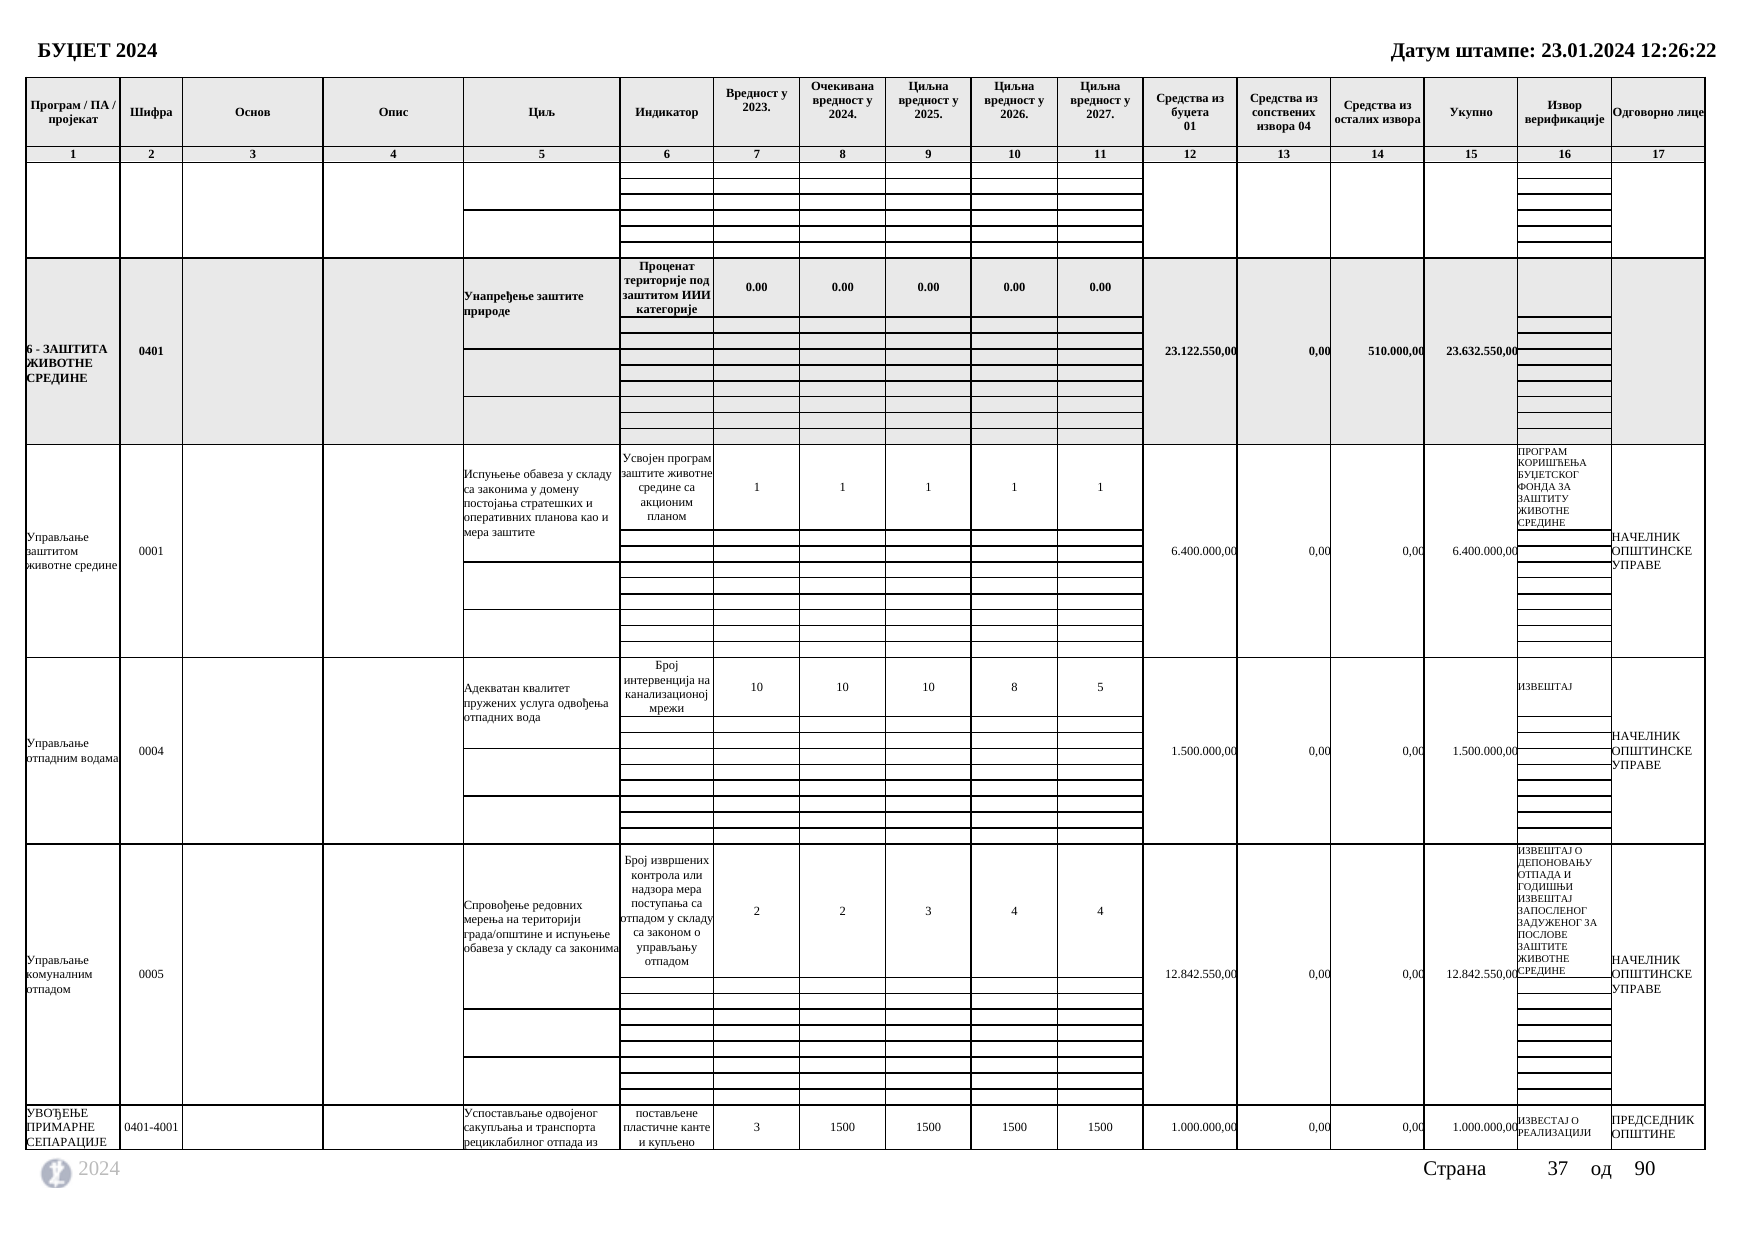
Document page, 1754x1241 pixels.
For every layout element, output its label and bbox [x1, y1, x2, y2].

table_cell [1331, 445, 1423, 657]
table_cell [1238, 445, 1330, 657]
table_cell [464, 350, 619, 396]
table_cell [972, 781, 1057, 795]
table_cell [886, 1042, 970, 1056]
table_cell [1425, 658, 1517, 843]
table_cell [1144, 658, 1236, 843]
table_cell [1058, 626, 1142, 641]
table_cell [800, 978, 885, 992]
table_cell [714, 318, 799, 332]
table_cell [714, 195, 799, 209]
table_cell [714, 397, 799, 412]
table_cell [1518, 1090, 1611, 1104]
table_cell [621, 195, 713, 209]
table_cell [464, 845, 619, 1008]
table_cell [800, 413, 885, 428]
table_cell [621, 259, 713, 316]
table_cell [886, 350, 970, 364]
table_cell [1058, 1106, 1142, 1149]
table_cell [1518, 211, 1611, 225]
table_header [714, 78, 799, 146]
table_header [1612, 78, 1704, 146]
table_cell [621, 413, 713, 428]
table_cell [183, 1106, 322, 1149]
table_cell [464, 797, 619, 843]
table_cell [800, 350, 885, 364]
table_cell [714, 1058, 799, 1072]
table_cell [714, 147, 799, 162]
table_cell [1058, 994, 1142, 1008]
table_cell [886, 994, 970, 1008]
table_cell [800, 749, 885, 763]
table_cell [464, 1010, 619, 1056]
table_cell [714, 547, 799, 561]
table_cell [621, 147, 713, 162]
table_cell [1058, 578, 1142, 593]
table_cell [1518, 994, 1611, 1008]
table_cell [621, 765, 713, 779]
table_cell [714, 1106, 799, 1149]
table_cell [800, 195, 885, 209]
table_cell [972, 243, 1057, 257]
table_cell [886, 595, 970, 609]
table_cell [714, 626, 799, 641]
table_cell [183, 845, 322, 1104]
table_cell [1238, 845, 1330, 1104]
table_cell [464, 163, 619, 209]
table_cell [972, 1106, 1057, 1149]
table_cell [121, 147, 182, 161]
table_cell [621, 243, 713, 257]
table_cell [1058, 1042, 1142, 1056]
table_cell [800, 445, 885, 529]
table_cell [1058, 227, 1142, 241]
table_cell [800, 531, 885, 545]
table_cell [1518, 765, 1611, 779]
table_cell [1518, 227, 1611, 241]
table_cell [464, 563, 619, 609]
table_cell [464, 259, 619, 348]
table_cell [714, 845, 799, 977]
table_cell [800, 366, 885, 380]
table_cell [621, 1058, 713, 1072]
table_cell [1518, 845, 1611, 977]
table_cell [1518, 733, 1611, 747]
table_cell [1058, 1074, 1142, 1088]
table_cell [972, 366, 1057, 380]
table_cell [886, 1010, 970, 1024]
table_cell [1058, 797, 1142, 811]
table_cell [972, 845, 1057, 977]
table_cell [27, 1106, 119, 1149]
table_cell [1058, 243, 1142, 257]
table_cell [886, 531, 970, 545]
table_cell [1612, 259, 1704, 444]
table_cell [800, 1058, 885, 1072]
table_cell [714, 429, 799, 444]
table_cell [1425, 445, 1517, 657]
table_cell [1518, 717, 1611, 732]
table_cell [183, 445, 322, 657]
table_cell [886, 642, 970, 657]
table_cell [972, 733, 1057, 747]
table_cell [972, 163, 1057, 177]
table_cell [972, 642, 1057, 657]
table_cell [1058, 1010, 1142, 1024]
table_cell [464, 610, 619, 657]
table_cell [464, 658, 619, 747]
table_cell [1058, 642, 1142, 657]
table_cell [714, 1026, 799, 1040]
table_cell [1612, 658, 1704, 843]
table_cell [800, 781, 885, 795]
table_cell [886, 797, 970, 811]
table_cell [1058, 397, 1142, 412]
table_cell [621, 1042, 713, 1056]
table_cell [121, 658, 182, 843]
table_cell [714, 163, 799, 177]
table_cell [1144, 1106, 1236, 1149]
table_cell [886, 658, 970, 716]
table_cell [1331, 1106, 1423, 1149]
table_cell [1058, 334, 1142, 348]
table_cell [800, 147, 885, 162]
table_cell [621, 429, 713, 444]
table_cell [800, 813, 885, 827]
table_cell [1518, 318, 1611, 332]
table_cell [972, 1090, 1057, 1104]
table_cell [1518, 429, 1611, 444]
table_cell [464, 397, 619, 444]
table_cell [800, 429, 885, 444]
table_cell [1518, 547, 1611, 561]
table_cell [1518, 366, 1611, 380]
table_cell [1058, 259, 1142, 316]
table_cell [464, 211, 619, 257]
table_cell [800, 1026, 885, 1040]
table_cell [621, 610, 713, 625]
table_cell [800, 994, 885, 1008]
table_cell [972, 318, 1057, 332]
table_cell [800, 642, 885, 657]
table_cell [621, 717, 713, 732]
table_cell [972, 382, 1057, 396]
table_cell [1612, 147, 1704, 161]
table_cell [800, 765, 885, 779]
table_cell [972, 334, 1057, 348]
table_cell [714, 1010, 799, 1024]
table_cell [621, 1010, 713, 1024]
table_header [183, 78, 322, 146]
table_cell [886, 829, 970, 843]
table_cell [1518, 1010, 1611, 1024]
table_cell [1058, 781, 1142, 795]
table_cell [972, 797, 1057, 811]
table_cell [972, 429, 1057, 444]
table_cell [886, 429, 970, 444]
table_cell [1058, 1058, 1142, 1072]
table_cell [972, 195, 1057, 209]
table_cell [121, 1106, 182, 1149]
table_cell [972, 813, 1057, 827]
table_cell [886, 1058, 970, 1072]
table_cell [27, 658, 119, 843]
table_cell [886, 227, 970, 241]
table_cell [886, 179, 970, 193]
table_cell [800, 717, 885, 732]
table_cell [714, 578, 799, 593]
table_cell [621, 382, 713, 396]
picture [37, 1155, 75, 1188]
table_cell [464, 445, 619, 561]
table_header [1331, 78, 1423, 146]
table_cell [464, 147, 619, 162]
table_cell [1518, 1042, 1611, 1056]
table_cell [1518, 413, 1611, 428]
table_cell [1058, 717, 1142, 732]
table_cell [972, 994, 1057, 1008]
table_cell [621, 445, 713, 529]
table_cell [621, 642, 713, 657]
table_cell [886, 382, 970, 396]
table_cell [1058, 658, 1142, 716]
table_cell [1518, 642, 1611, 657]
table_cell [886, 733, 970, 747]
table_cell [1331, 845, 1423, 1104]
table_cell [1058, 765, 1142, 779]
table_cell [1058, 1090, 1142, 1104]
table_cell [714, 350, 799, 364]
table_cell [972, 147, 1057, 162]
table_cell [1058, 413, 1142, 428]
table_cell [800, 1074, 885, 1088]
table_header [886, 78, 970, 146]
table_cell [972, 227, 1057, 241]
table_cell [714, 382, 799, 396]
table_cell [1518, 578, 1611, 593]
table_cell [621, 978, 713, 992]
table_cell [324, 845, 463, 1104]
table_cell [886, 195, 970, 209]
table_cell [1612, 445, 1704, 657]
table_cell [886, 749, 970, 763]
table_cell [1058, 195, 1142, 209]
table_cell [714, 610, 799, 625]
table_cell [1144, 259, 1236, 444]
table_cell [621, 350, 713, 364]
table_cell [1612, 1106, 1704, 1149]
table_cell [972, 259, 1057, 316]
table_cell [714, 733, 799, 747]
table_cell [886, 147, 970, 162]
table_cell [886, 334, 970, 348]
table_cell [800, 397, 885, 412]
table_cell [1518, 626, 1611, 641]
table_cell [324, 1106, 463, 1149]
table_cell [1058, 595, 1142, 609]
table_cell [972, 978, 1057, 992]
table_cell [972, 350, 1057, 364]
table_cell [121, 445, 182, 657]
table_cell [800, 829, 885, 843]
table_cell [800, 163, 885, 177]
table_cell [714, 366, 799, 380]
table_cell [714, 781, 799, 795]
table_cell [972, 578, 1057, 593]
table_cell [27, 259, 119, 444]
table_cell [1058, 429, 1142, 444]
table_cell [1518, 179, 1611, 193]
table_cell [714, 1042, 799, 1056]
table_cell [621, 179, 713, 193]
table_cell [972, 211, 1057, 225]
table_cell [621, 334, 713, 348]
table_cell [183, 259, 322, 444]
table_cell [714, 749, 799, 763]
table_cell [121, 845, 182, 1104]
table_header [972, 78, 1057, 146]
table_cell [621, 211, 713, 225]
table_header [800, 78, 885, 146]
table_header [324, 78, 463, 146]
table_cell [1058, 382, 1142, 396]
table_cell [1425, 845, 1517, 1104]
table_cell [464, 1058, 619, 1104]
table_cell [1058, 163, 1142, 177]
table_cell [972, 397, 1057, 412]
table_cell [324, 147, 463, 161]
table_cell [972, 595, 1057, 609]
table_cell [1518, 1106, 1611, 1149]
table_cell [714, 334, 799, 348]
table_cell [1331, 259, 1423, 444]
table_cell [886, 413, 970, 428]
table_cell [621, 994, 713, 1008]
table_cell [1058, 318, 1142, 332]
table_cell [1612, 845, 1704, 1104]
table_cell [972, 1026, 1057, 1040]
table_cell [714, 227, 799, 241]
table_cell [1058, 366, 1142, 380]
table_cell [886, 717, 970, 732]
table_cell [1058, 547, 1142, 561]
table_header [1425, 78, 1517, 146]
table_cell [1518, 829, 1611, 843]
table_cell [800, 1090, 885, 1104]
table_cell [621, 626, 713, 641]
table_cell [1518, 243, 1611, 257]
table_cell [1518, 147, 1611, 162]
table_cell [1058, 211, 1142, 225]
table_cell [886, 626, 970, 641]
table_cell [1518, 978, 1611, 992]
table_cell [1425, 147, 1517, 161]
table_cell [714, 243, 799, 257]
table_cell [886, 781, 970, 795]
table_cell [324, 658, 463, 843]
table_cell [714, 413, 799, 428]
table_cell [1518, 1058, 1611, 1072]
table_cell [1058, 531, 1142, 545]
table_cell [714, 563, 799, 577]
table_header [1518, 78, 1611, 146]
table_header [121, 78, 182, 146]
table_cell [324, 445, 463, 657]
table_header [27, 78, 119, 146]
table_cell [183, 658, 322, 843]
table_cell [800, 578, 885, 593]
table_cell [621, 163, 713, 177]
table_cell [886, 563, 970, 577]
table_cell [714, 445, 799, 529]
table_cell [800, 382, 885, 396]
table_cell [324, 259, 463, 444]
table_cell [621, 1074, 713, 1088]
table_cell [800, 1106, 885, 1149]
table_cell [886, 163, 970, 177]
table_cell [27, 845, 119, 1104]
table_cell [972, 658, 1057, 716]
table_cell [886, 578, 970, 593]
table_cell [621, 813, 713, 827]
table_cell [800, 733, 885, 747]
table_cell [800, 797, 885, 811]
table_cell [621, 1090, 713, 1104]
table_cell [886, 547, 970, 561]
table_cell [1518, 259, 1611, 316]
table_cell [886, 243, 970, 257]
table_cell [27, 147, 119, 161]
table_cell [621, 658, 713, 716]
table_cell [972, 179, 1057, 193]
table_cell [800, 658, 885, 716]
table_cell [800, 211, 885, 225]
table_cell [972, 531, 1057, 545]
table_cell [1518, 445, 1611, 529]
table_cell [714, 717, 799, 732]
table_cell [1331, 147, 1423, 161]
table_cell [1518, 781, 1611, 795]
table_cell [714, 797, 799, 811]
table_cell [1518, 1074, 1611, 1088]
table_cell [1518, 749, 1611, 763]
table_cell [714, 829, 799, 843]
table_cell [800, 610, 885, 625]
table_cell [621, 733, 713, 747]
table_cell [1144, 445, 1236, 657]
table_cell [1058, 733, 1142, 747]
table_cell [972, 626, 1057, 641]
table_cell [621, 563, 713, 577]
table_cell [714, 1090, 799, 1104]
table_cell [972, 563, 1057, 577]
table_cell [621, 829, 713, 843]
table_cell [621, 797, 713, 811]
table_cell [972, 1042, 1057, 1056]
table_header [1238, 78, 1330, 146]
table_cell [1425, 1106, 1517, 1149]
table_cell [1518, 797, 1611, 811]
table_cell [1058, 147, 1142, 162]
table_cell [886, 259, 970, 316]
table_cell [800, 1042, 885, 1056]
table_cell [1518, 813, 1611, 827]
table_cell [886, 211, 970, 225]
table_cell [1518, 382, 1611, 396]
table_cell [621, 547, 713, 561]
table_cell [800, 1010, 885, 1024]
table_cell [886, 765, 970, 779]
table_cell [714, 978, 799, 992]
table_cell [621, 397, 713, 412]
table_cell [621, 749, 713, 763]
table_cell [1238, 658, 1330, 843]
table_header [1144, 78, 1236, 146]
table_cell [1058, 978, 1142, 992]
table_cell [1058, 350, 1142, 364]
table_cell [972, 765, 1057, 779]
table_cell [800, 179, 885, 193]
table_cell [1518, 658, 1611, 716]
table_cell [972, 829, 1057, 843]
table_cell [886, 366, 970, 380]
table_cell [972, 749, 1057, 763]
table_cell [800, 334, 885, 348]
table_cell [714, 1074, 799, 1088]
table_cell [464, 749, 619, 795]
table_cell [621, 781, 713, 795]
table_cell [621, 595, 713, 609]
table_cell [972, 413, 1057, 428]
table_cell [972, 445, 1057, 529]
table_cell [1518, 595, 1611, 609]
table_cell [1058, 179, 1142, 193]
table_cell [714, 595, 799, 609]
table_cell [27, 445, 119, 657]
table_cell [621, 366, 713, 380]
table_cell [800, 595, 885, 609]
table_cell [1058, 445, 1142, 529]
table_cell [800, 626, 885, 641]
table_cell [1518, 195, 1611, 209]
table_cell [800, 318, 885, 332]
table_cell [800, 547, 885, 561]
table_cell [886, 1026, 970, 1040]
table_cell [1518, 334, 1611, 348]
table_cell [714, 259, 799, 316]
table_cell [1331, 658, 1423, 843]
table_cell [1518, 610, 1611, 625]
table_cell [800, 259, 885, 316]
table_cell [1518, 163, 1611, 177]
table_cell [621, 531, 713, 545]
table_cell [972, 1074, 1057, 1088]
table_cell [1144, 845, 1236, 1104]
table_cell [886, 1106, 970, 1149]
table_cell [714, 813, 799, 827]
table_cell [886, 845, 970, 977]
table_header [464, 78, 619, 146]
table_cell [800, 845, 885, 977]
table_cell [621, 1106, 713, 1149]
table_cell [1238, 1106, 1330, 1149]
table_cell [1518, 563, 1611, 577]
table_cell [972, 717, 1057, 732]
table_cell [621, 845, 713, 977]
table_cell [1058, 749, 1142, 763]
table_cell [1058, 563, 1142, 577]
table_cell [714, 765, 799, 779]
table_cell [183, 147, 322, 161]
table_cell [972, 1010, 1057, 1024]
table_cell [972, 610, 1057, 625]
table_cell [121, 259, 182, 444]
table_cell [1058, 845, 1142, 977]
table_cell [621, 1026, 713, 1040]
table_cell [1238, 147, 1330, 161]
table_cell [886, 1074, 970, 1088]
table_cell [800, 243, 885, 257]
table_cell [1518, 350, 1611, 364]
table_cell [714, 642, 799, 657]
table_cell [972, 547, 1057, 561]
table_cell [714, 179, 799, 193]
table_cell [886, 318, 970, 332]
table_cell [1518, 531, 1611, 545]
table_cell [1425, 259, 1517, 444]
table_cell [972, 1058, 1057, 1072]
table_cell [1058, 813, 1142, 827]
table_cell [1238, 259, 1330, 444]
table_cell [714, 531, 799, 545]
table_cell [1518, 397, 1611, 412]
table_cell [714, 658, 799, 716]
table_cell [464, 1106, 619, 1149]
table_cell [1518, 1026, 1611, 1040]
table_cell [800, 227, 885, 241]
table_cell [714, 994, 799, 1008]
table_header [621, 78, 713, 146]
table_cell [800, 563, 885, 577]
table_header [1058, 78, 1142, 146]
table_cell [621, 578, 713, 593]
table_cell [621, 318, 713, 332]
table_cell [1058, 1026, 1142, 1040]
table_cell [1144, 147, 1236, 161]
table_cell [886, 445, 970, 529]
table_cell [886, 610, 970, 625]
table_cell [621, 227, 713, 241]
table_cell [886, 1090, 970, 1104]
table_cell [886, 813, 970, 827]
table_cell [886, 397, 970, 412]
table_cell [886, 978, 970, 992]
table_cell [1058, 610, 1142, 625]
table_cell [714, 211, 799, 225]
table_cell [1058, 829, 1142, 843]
